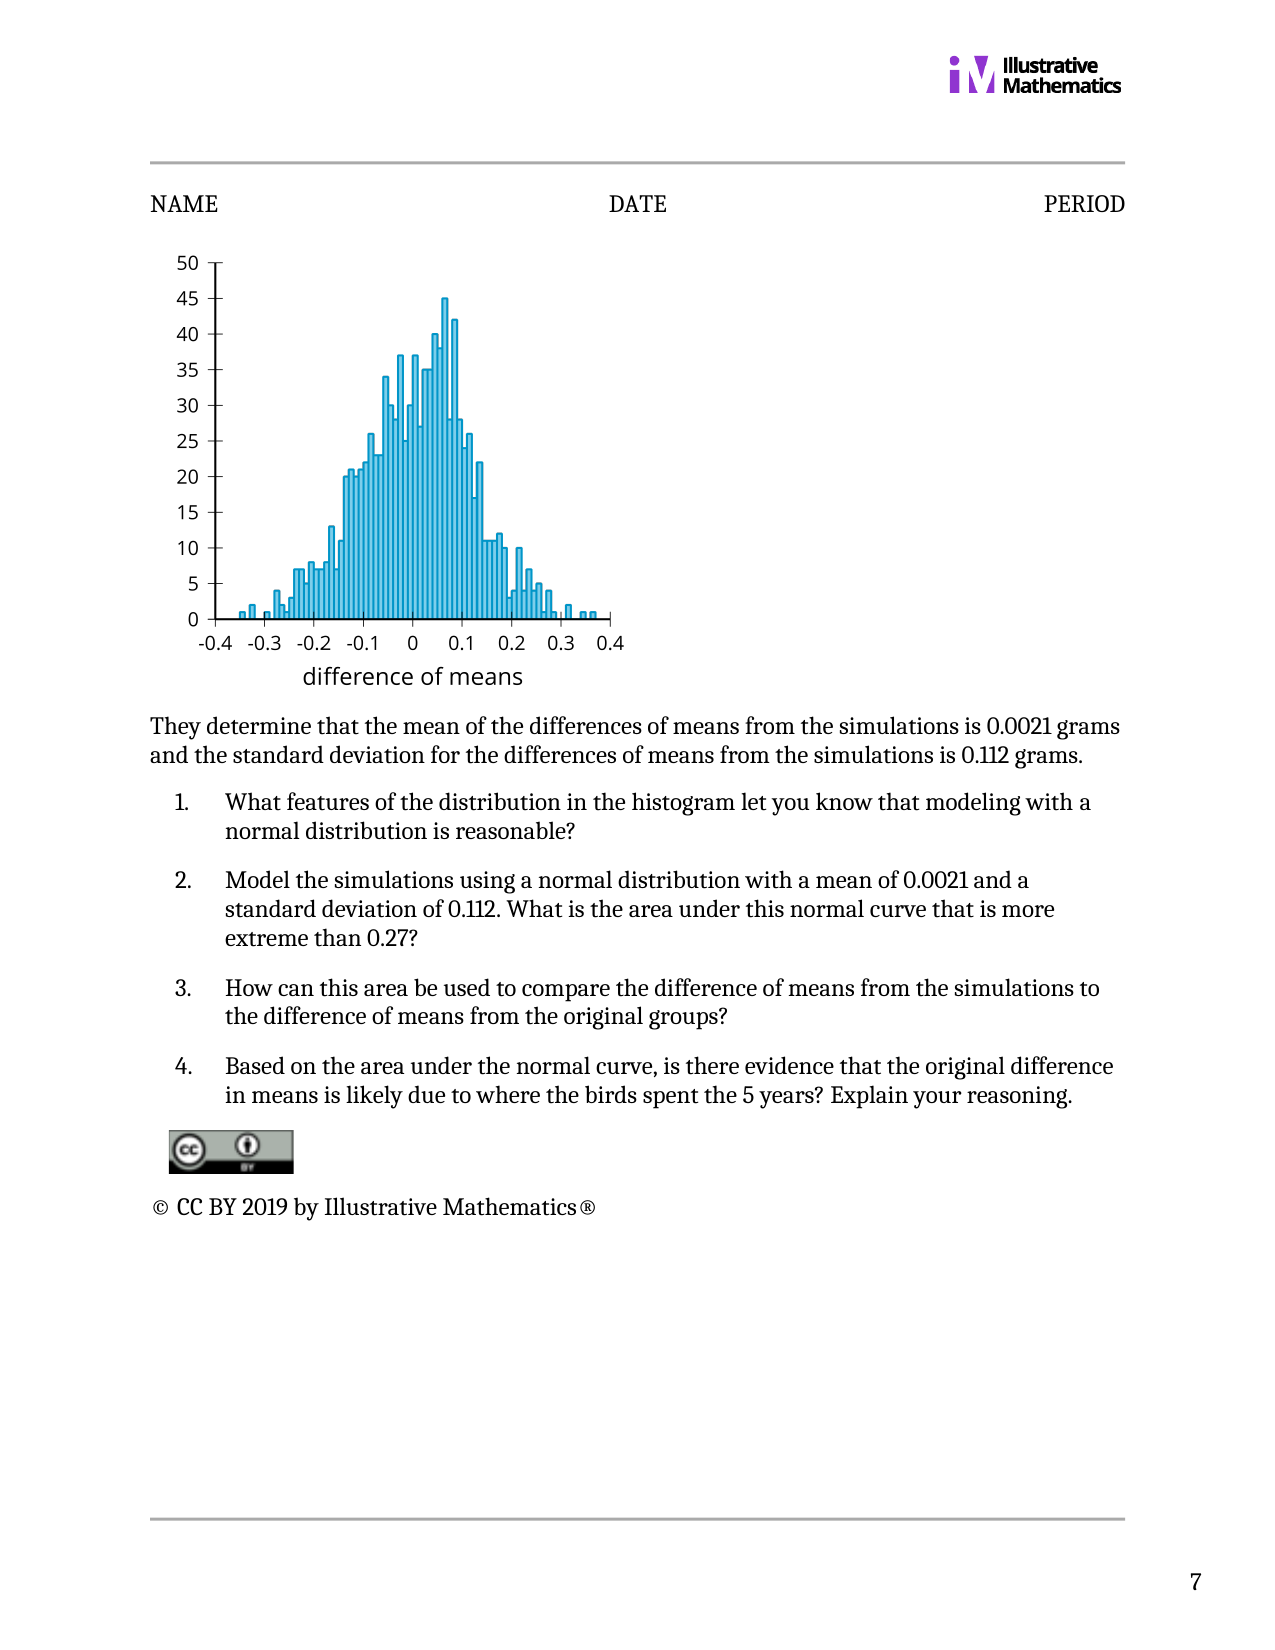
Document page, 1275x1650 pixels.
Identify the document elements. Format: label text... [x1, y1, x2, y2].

list How can this area be used to compare the difference of means from the simulations to the difference of means from the original groups? [175, 973, 1125, 1031]
list Model the simulations using a normal distribution with a mean of 0.0021 and a standard deviation of 0.112. What is the area under this normal curve that is more extreme than 0.27? [175, 866, 1125, 953]
text © CC BY 2019 by Illustrative Mathematics® [150, 1193, 1125, 1221]
picture [168, 247, 632, 693]
picture [168, 1130, 294, 1174]
list What features of the distribution in the histogram let you know that modeling with a normal distribution is reasonable? [175, 788, 1125, 846]
text They determine that the mean of the differences of means from the simulations is 0.0021 grams and the standard deviation for the differences of means from the simulations is 0.112 grams. [150, 712, 1125, 769]
list Based on the area under the normal curve, is there evidence that the original difference in means is likely due to where the birds spent the 5 years? Explain your reasoning. [175, 1052, 1125, 1109]
picture [949, 55, 1121, 93]
